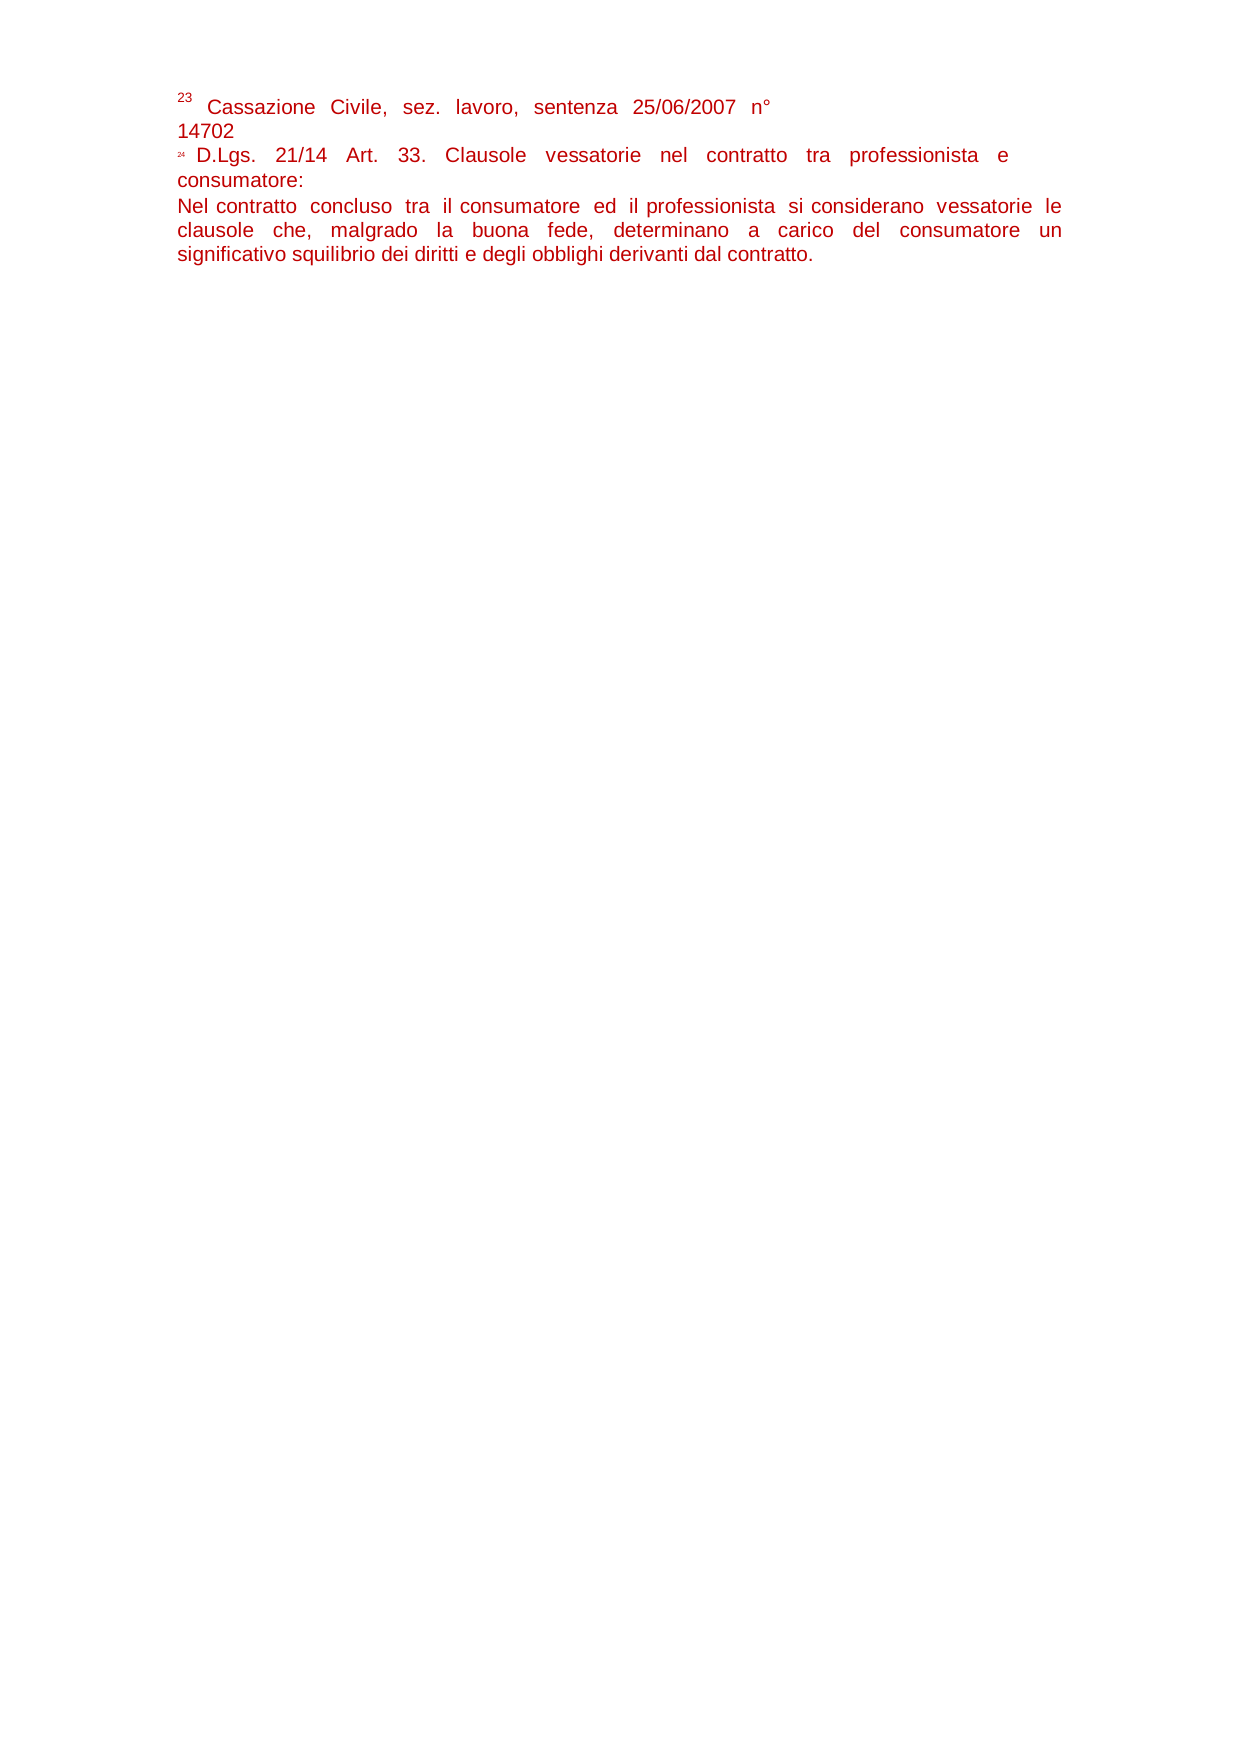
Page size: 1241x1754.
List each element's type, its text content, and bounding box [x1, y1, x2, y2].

list D.Lgs. 21/14 Art. 33. Clausole vessatorie nel contratto tra professionista e consumatore: [177, 143, 1009, 193]
text 23 Cassazione Civile, sez. lavoro, sentenza 25/06/2007 n° 14702 [177, 96, 771, 143]
text Nel contratto concluso tra il consumatore ed il professionista si considerano vessatorie le clausole che, malgrado la buona fede, determinano a carico del consumatore un significativo squilibrio dei diritti e degli obblighi derivanti dal contratto. [177, 194, 1063, 266]
